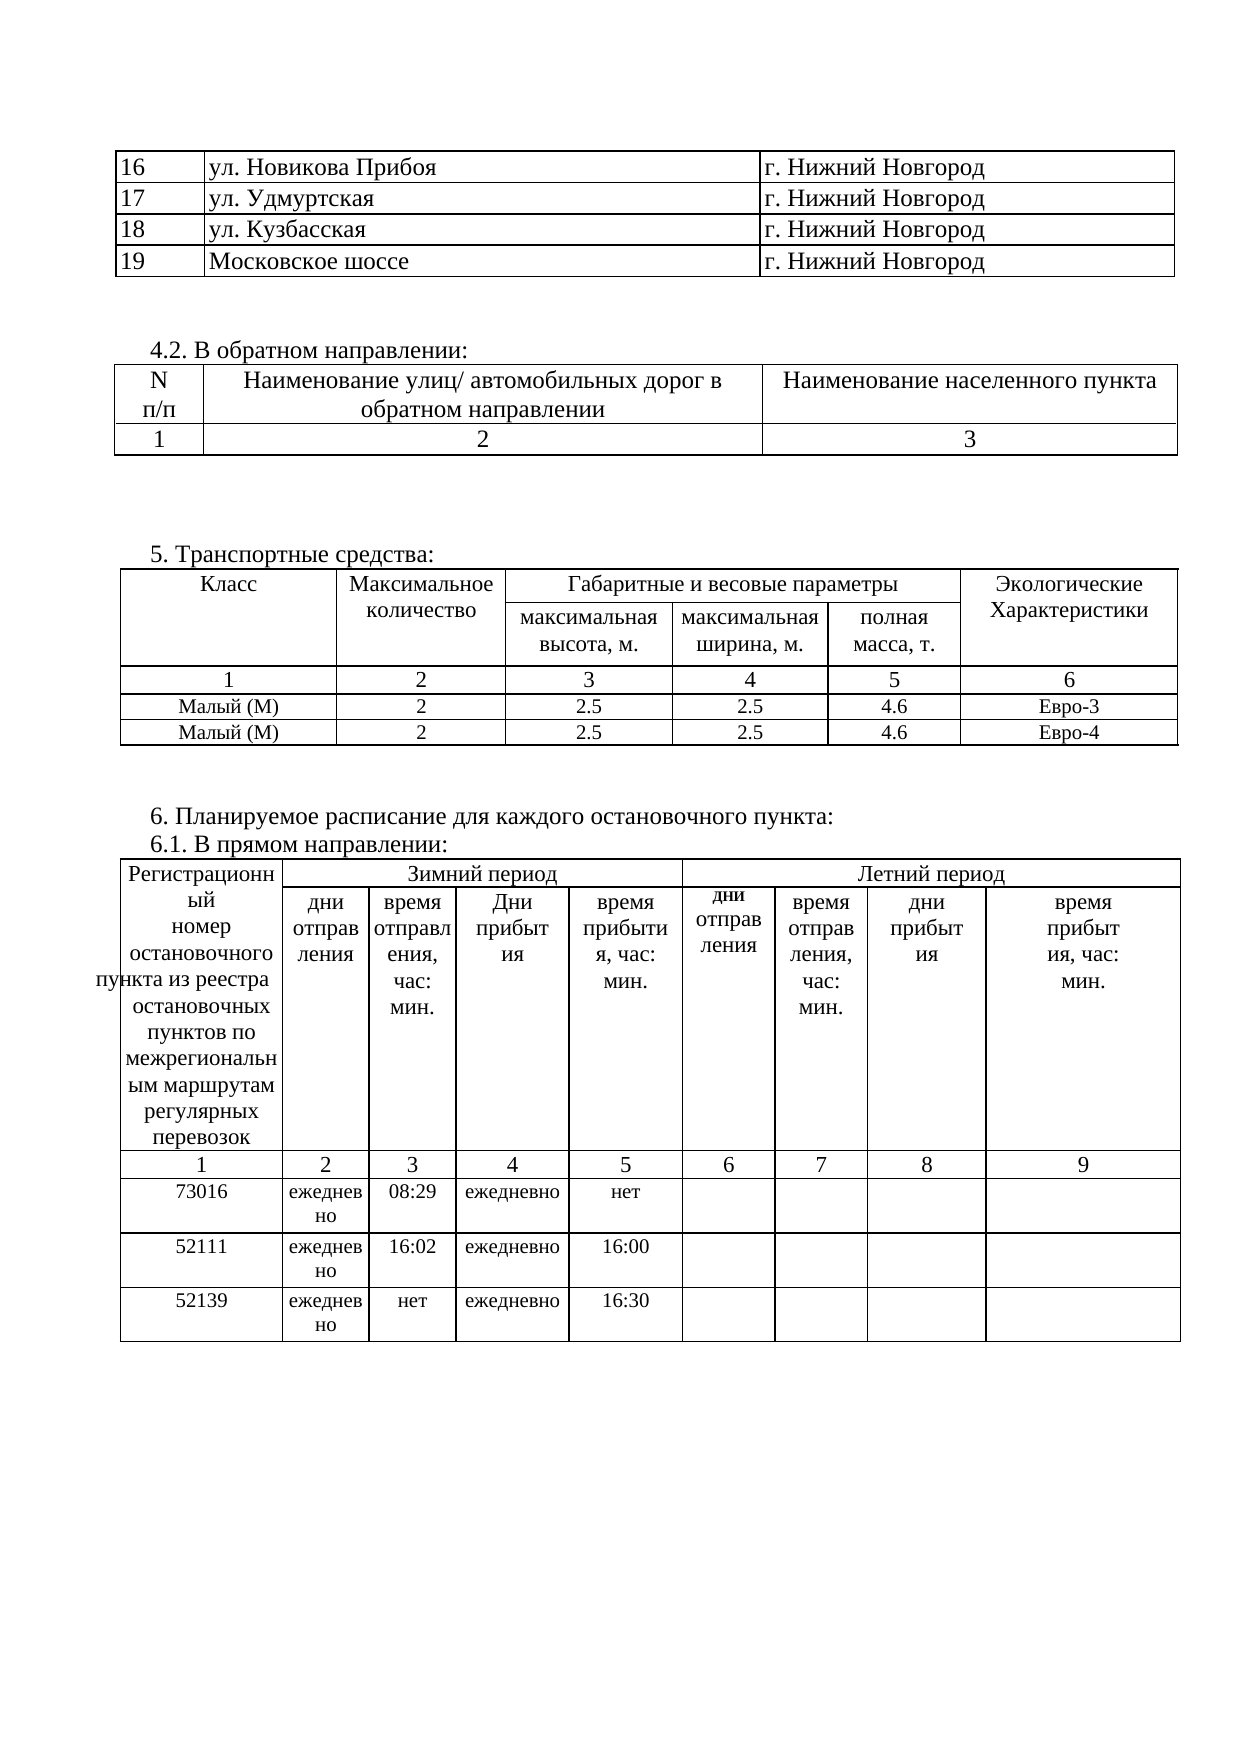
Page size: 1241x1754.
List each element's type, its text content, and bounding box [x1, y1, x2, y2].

table_cell ежедневно [457, 1288, 568, 1341]
table_cell 2.5 [673, 695, 827, 718]
table_header Зимний период [283, 860, 682, 886]
table_header N п/п [115, 365, 203, 423]
table_cell [776, 1234, 867, 1286]
table_cell 2 [283, 1151, 368, 1178]
table_cell 17 [117, 183, 204, 213]
table_cell 3 [506, 667, 672, 693]
table_header Класс [121, 570, 336, 665]
table_cell 16:30 [570, 1288, 682, 1341]
table_cell нет [370, 1288, 455, 1341]
table_cell [776, 1179, 867, 1232]
table_header Максимальное количество [337, 570, 505, 665]
table_cell ул. Новикова Прибоя [205, 152, 759, 181]
table_cell ежедневно [457, 1234, 568, 1286]
table_cell ДНИ отправ ления [683, 888, 774, 1150]
table_cell [987, 1288, 1180, 1341]
table_cell нет [570, 1179, 682, 1232]
table_cell 73016 [121, 1179, 282, 1232]
table_cell время отправ ления, час: мин. [776, 888, 867, 1150]
table_header Наименование населенного пункта [763, 365, 1177, 423]
table_cell [868, 1179, 985, 1232]
table_cell ежедневно [283, 1288, 368, 1341]
table_cell Московское шоссе [205, 246, 759, 276]
table_cell [987, 1234, 1180, 1286]
table_cell 08:29 [370, 1179, 455, 1232]
table_header Экологические Характеристики [961, 570, 1177, 665]
table_cell время прибыт ия, час: мин. [987, 888, 1180, 1150]
table_cell 2 [337, 720, 505, 744]
table_cell г. Нижний Новгород [761, 152, 1174, 181]
table_cell ул. Удмуртская [205, 183, 759, 213]
text 4.2. В обратном направлении: [150, 335, 1090, 364]
table_header Регистрационный номер остановочного пункта из реестра остановочных пунктов по межрегиональным маршрутам регулярных перевозок [121, 860, 282, 1150]
table_cell 8 [868, 1151, 985, 1178]
table_cell ежедневно [283, 1234, 368, 1286]
table_cell Евро-4 [961, 720, 1177, 744]
table_cell 2.5 [506, 720, 672, 744]
table_header Летний период [683, 860, 1180, 886]
text 6.1. В прямом направлении: [150, 829, 1090, 858]
table_cell 6 [961, 667, 1177, 693]
table_cell 9 [987, 1151, 1180, 1178]
table_cell ежедневно [283, 1179, 368, 1232]
table_cell время прибыти я, час: мин. [570, 888, 682, 1150]
table_cell [776, 1288, 867, 1341]
table_cell 1 [121, 1151, 282, 1178]
table_cell 4 [457, 1151, 568, 1178]
table_cell 16:00 [570, 1234, 682, 1286]
table_cell 5 [829, 667, 960, 693]
table_cell 52139 [121, 1288, 282, 1341]
text 5. Транспортные средства: [150, 539, 1090, 568]
table_cell дни прибыт ия [868, 888, 985, 1150]
table_cell 16:02 [370, 1234, 455, 1286]
table_cell 16 [117, 152, 204, 181]
table_cell [683, 1288, 774, 1341]
table_cell [868, 1234, 985, 1286]
table_cell 3 [370, 1151, 455, 1178]
table_header Габаритные и весовые параметры [506, 570, 960, 602]
table_cell 2 [337, 667, 505, 693]
table_cell 52111 [121, 1234, 282, 1286]
table_cell 18 [117, 215, 204, 244]
table_cell [683, 1234, 774, 1286]
table_cell ежедневно [457, 1179, 568, 1232]
table_cell [987, 1179, 1180, 1232]
table_cell 5 [570, 1151, 682, 1178]
table_cell полная масса, т. [829, 603, 960, 665]
table_cell 2.5 [673, 720, 827, 744]
table_cell 2.5 [506, 695, 672, 718]
table_cell 1 [115, 424, 203, 454]
table_cell [868, 1288, 985, 1341]
table_cell г. Нижний Новгород [761, 246, 1174, 276]
table_header Наименование улиц/ автомобильных дорог в обратном направлении [204, 365, 762, 423]
table_cell 1 [121, 667, 336, 693]
table_cell дни отправ ления [283, 888, 368, 1150]
table_cell максимальная ширина, м. [673, 603, 827, 665]
table_cell 7 [776, 1151, 867, 1178]
table_cell время отправл ения, час: мин. [370, 888, 455, 1150]
table_cell 3 [763, 423, 1177, 454]
table_cell 6 [683, 1151, 774, 1178]
table_cell г. Нижний Новгород [761, 183, 1174, 213]
table_cell 4.6 [829, 695, 960, 718]
table_cell максимальная высота, м. [506, 603, 672, 665]
table_cell 4 [673, 667, 827, 693]
table_cell 19 [117, 246, 204, 276]
table_cell 2 [204, 424, 762, 454]
table_cell Малый (М) [121, 695, 336, 718]
table_cell ул. Кузбасская [205, 215, 759, 244]
table_cell 4.6 [829, 720, 960, 744]
table_cell Малый (М) [121, 720, 336, 744]
table_cell 2 [337, 695, 505, 718]
table_cell Дни прибыт ия [457, 888, 568, 1150]
table_cell [683, 1179, 774, 1232]
text 6. Планируемое расписание для каждого остановочного пункта: [150, 801, 1090, 829]
table_cell Евро-3 [961, 695, 1177, 718]
table_cell г. Нижний Новгород [761, 215, 1174, 244]
